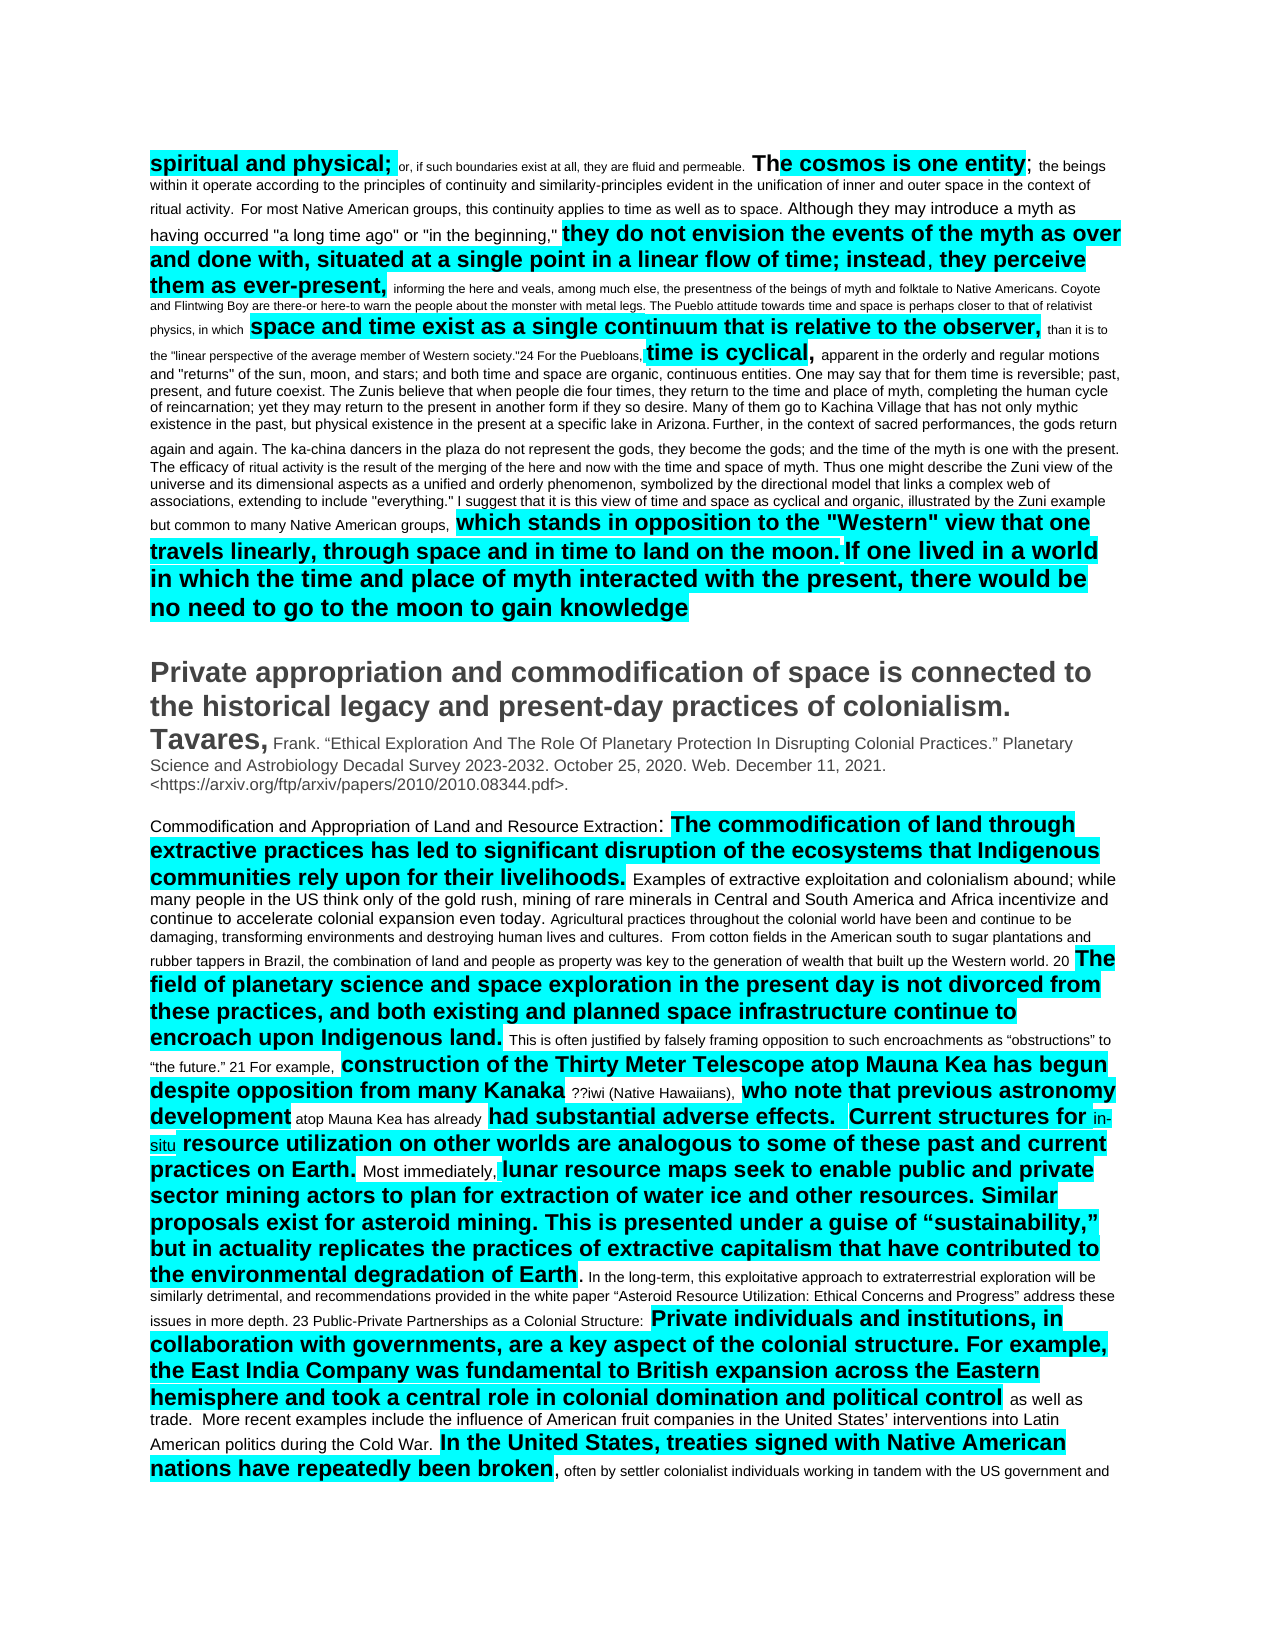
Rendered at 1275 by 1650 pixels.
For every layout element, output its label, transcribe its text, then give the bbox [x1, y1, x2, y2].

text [150, 811, 1125, 1482]
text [150, 150, 1125, 622]
subtitle Private appropriation and commodification of space is connected to the historical legacy and present-day practices of colonialism. Tavares, Frank. “Ethical Exploration And The Role Of Planetary Protection In Disrupting Colonial Practices.” Planetary Science and Astrobiology Decadal Survey 2023-2032. October 25, 2020. Web. December 11, 2021. <https://arxiv.org/ftp/arxiv/papers/2010/2010.08344.pdf>. [150, 655, 1125, 794]
